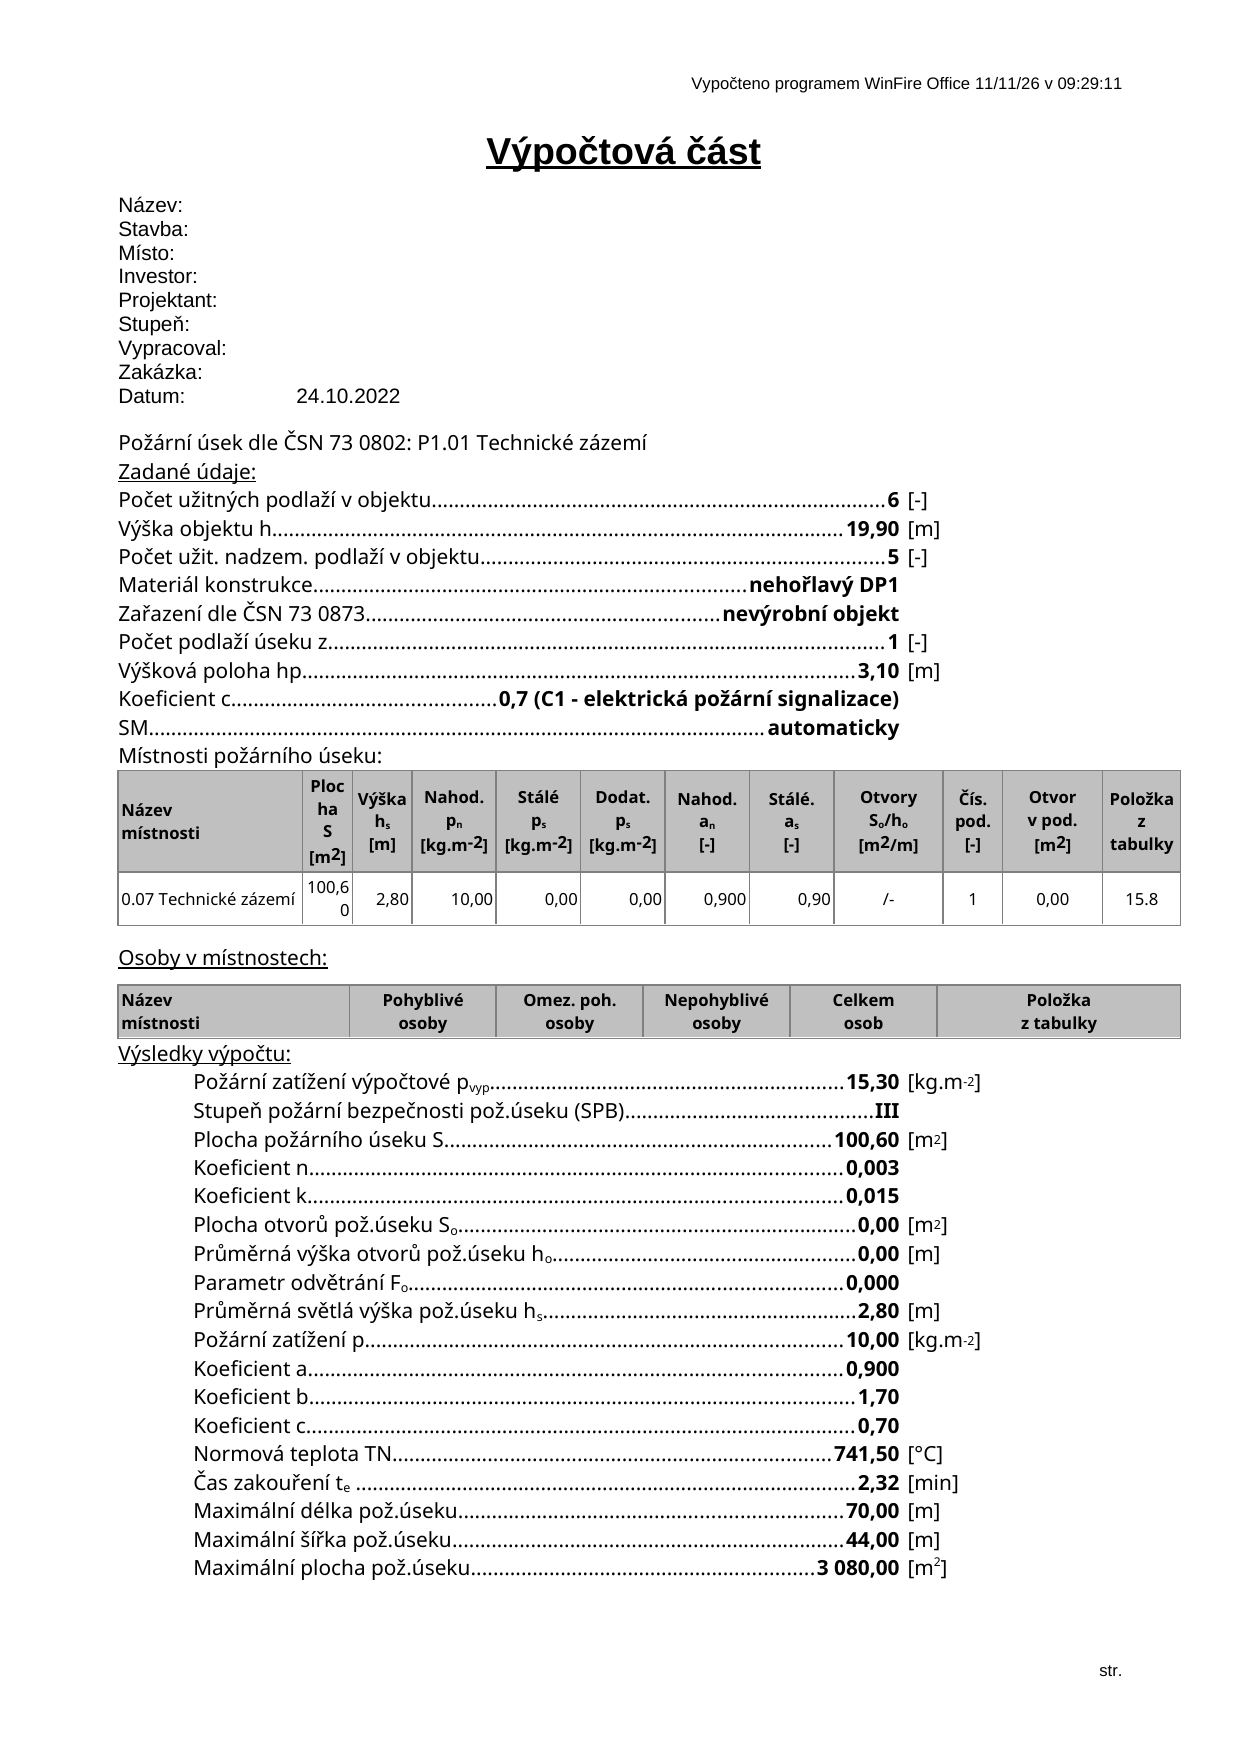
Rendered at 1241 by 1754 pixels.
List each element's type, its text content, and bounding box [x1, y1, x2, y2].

text Plocha otvorů pož.úseku So 0,00 [m2] [193, 1210, 1122, 1239]
text Čas zakouření te 2,32 [min] [193, 1468, 1122, 1496]
text Počet užit. nadzem. podlaží v objektu 5 [-] [118, 542, 1122, 571]
text Požární úsek dle ČSN 73 0802: P1.01 Technické zázemí [118, 428, 1122, 457]
text Místnosti požárního úseku: [118, 741, 1122, 770]
table_header Nahod. an [-] [666, 771, 749, 871]
table_cell 0,00 [581, 873, 664, 924]
table_header Omez. poh. osoby [497, 986, 642, 1037]
table_cell 0,90 [750, 873, 833, 924]
text Výšková poloha hp 3,10 [m] [118, 656, 1122, 684]
table_header Název místnosti [119, 986, 349, 1037]
text Osoby v místnostech: [118, 943, 1122, 972]
text Výška objektu h 19,90 [m] [118, 514, 1122, 542]
table_cell 1 [944, 873, 1002, 924]
table_cell 15.8 [1103, 873, 1180, 924]
table_cell 0.07 Technické zázemí [119, 873, 302, 924]
text Koeficient c 0,70 [193, 1411, 1122, 1439]
text Požární zatížení p 10,00 [kg.m-2] [193, 1325, 1122, 1354]
table_header Plocha S [m2] [303, 771, 352, 871]
table_header Položka z tabulky [938, 986, 1180, 1037]
table_header Název místnosti [119, 771, 302, 871]
table_cell 100,60 [303, 873, 352, 924]
table_header Stálé. as [-] [750, 771, 833, 871]
text Koeficient c 0,7 (C1 - elektrická požární signalizace) [118, 684, 1122, 713]
table_header Nepohyblivé osoby [644, 986, 789, 1037]
text Normová teplota TN 741,50 [°C] [193, 1439, 1122, 1468]
text Výsledky výpočtu: [118, 1039, 1122, 1067]
text Stupeň požární bezpečnosti pož.úseku (SPB) III [193, 1096, 1122, 1125]
text Parametr odvětrání Fo 0,000 [193, 1268, 1122, 1297]
table_header Dodat. ps [kg.m-2] [581, 771, 664, 871]
table_cell 0,900 [666, 873, 749, 924]
text Koeficient k 0,015 [193, 1182, 1122, 1210]
text SM automaticky [118, 713, 1122, 741]
text Počet užitných podlaží v objektu 6 [-] [118, 485, 1122, 514]
table_header Pohyblivé osoby [350, 986, 495, 1037]
table_header Výška hs [m] [353, 771, 411, 871]
table_header Nahod. pn [kg.m-2] [413, 771, 495, 871]
table_header Otvor v pod. [m2] [1003, 771, 1102, 871]
text Zadané údaje: [118, 457, 1122, 485]
text Průměrná výška otvorů pož.úseku ho 0,00 [m] [193, 1239, 1122, 1268]
text Maximální šířka pož.úseku 44,00 [m] [193, 1525, 1122, 1553]
table_header Celkem osob [791, 986, 936, 1037]
text Výpočtová část [118, 129, 1122, 172]
text Průměrná světlá výška pož.úseku hs 2,80 [m] [193, 1297, 1122, 1325]
table_header Stálé ps [kg.m-2] [497, 771, 580, 871]
text Název: Stavba: Místo: Investor: Projektant: Stupeň: Vypracoval: Zakázka: Datum: 24.10.2022 [118, 192, 1122, 408]
table_cell 2,80 [353, 873, 411, 924]
table_header Otvory So/ho [m2/m] [835, 771, 942, 871]
table_cell 0,00 [1003, 873, 1102, 924]
text Koeficient b 1,70 [193, 1382, 1122, 1411]
table_header Položka z tabulky [1103, 771, 1180, 871]
text Požární zatížení výpočtové pvyp 15,30 [kg.m-2] [193, 1067, 1122, 1096]
table_header Čís. pod. [-] [944, 771, 1002, 871]
table_cell 0,00 [497, 873, 580, 924]
text Koeficient a 0,900 [193, 1354, 1122, 1382]
text Počet podlaží úseku z 1 [-] [118, 627, 1122, 656]
text Zařazení dle ČSN 73 0873 nevýrobní objekt [118, 599, 1122, 627]
text Plocha požárního úseku S 100,60 [m2] [193, 1125, 1122, 1153]
table_cell /- [835, 873, 942, 924]
text Maximální plocha pož.úseku 3 080,00 [m2] [193, 1553, 1122, 1582]
text Materiál konstrukce nehořlavý DP1 [118, 571, 1122, 599]
table_cell 10,00 [413, 873, 495, 924]
text Koeficient n 0,003 [193, 1153, 1122, 1182]
text Maximální délka pož.úseku 70,00 [m] [193, 1496, 1122, 1525]
